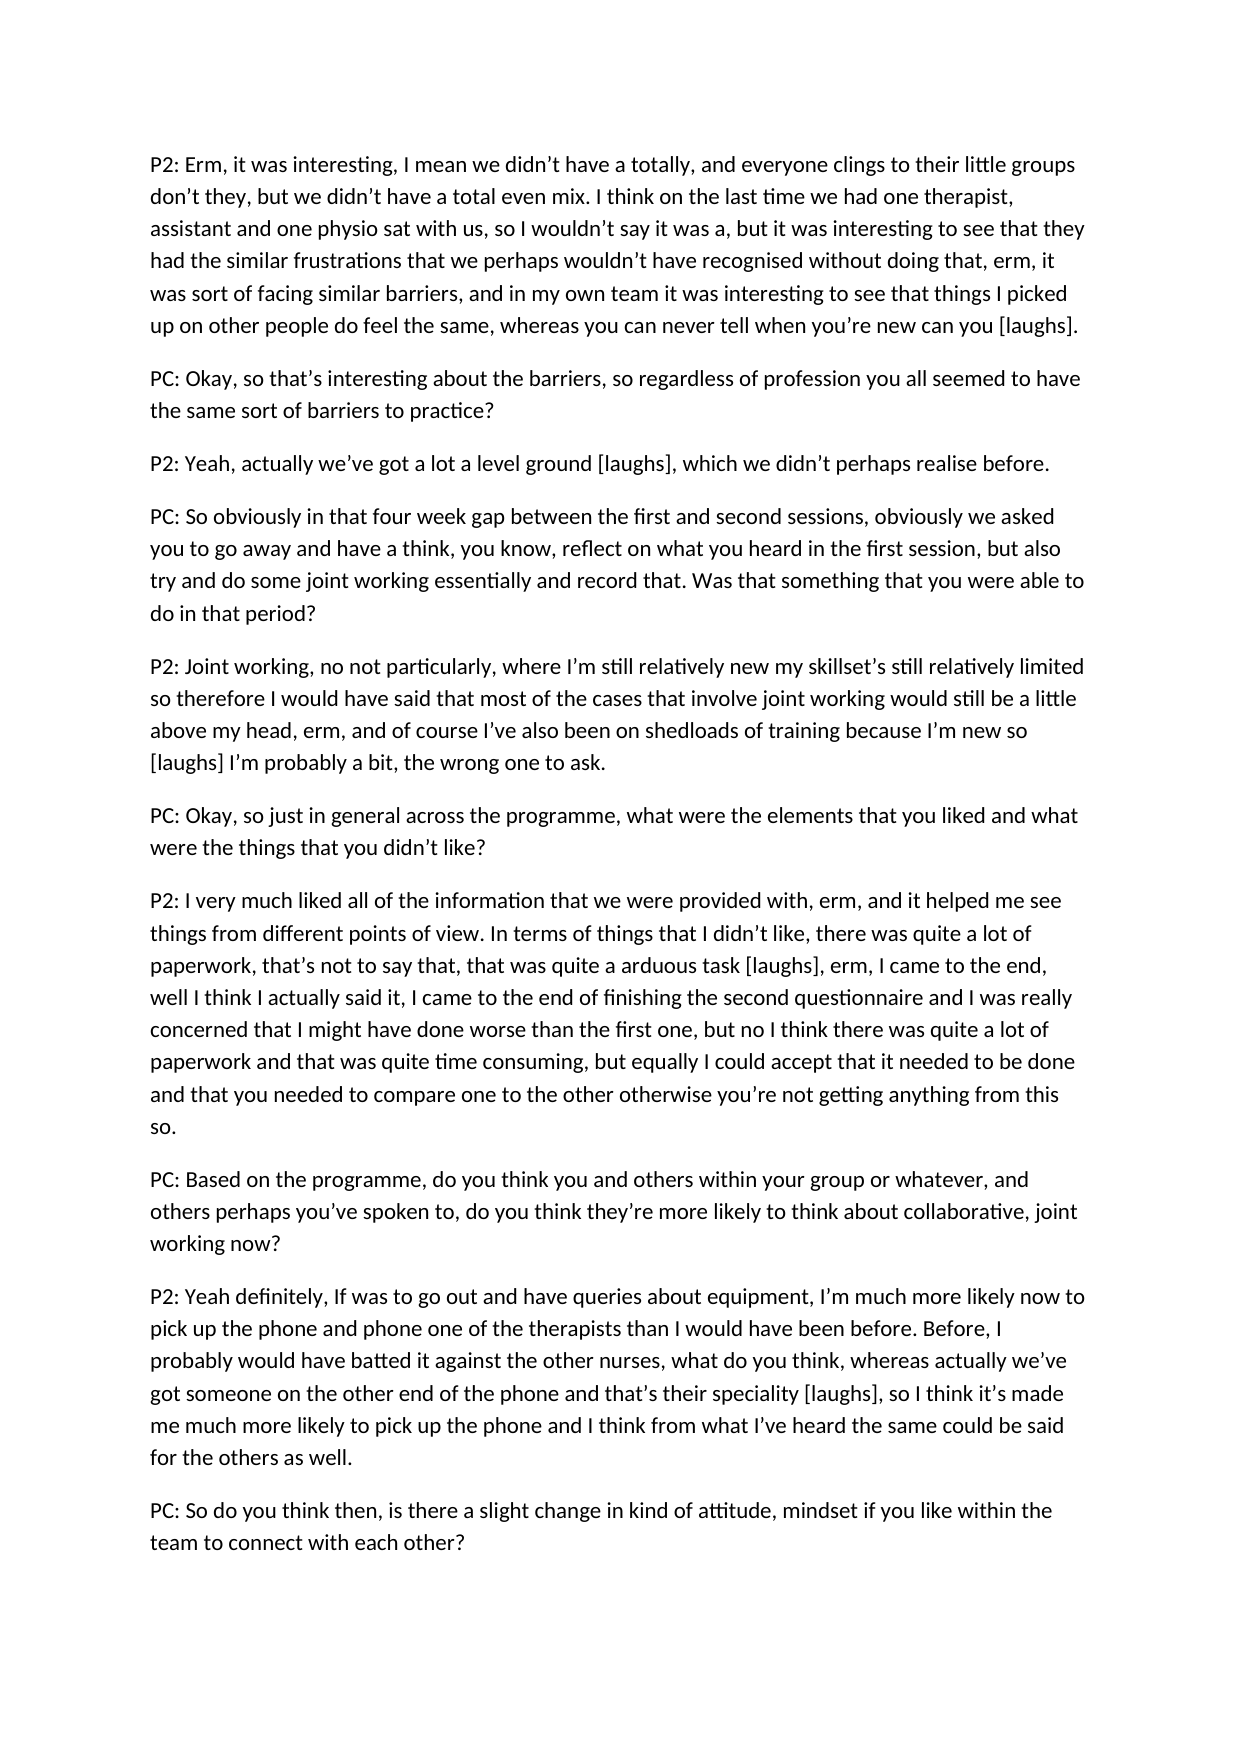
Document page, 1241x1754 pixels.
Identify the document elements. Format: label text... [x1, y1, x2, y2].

text P2: Yeah, actually we’ve got a lot a level ground [laughs], which we didn’t perhaps realise before. [150, 449, 1090, 477]
text P2: Erm, it was interesting, I mean we didn’t have a totally, and everyone clings to their little groups don’t they, but we didn’t have a total even mix. I think on the last time we had one therapist, assistant and one physio sat with us, so I wouldn’t say it was a, but it was interesting to see that they had the similar frustrations that we perhaps wouldn’t have recognised without doing that, erm, it was sort of facing similar barriers, and in my own team it was interesting to see that things I picked up on other people do feel the same, whereas you can never tell when you’re new can you [laughs]. [150, 150, 1090, 339]
text P2: Joint working, no not particularly, where I’m still relatively new my skillset’s still relatively limited so therefore I would have said that most of the cases that involve joint working would still be a little above my head, erm, and of course I’ve also been on shedloads of training because I’m new so [laughs] I’m probably a bit, the wrong one to ask. [150, 652, 1090, 776]
text PC: So do you think then, is there a slight change in kind of attitude, mindset if you like within the team to connect with each other? [150, 1496, 1090, 1556]
text P2: Yeah definitely, If was to go out and have queries about equipment, I’m much more likely now to pick up the phone and phone one of the therapists than I would have been before. Before, I probably would have batted it against the other nurses, what do you think, whereas actually we’ve got someone on the other end of the phone and that’s their speciality [laughs], so I think it’s made me much more likely to pick up the phone and I think from what I’ve heard the same could be said for the others as well. [150, 1282, 1090, 1471]
text PC: Okay, so that’s interesting about the barriers, so regardless of profession you all seemed to have the same sort of barriers to practice? [150, 364, 1090, 424]
text PC: Okay, so just in general across the programme, what were the elements that you liked and what were the things that you didn’t like? [150, 801, 1090, 862]
text PC: So obviously in that four week gap between the first and second sessions, obviously we asked you to go away and have a think, you know, reflect on what you heard in the first session, but also try and do some joint working essentially and record that. Was that something that you were able to do in that period? [150, 502, 1090, 627]
text PC: Based on the programme, do you think you and others within your group or whatever, and others perhaps you’ve spoken to, do you think they’re more likely to think about collaborative, joint working now? [150, 1165, 1090, 1257]
text P2: I very much liked all of the information that we were provided with, erm, and it helped me see things from different points of view. In terms of things that I didn’t like, there was quite a lot of paperwork, that’s not to say that, that was quite a arduous task [laughs], erm, I came to the end, well I think I actually said it, I came to the end of finishing the second questionnaire and I was really concerned that I might have done worse than the first one, but no I think there was quite a lot of paperwork and that was quite time consuming, but equally I could accept that it needed to be done and that you needed to compare one to the other otherwise you’re not getting anything from this so. [150, 887, 1090, 1140]
